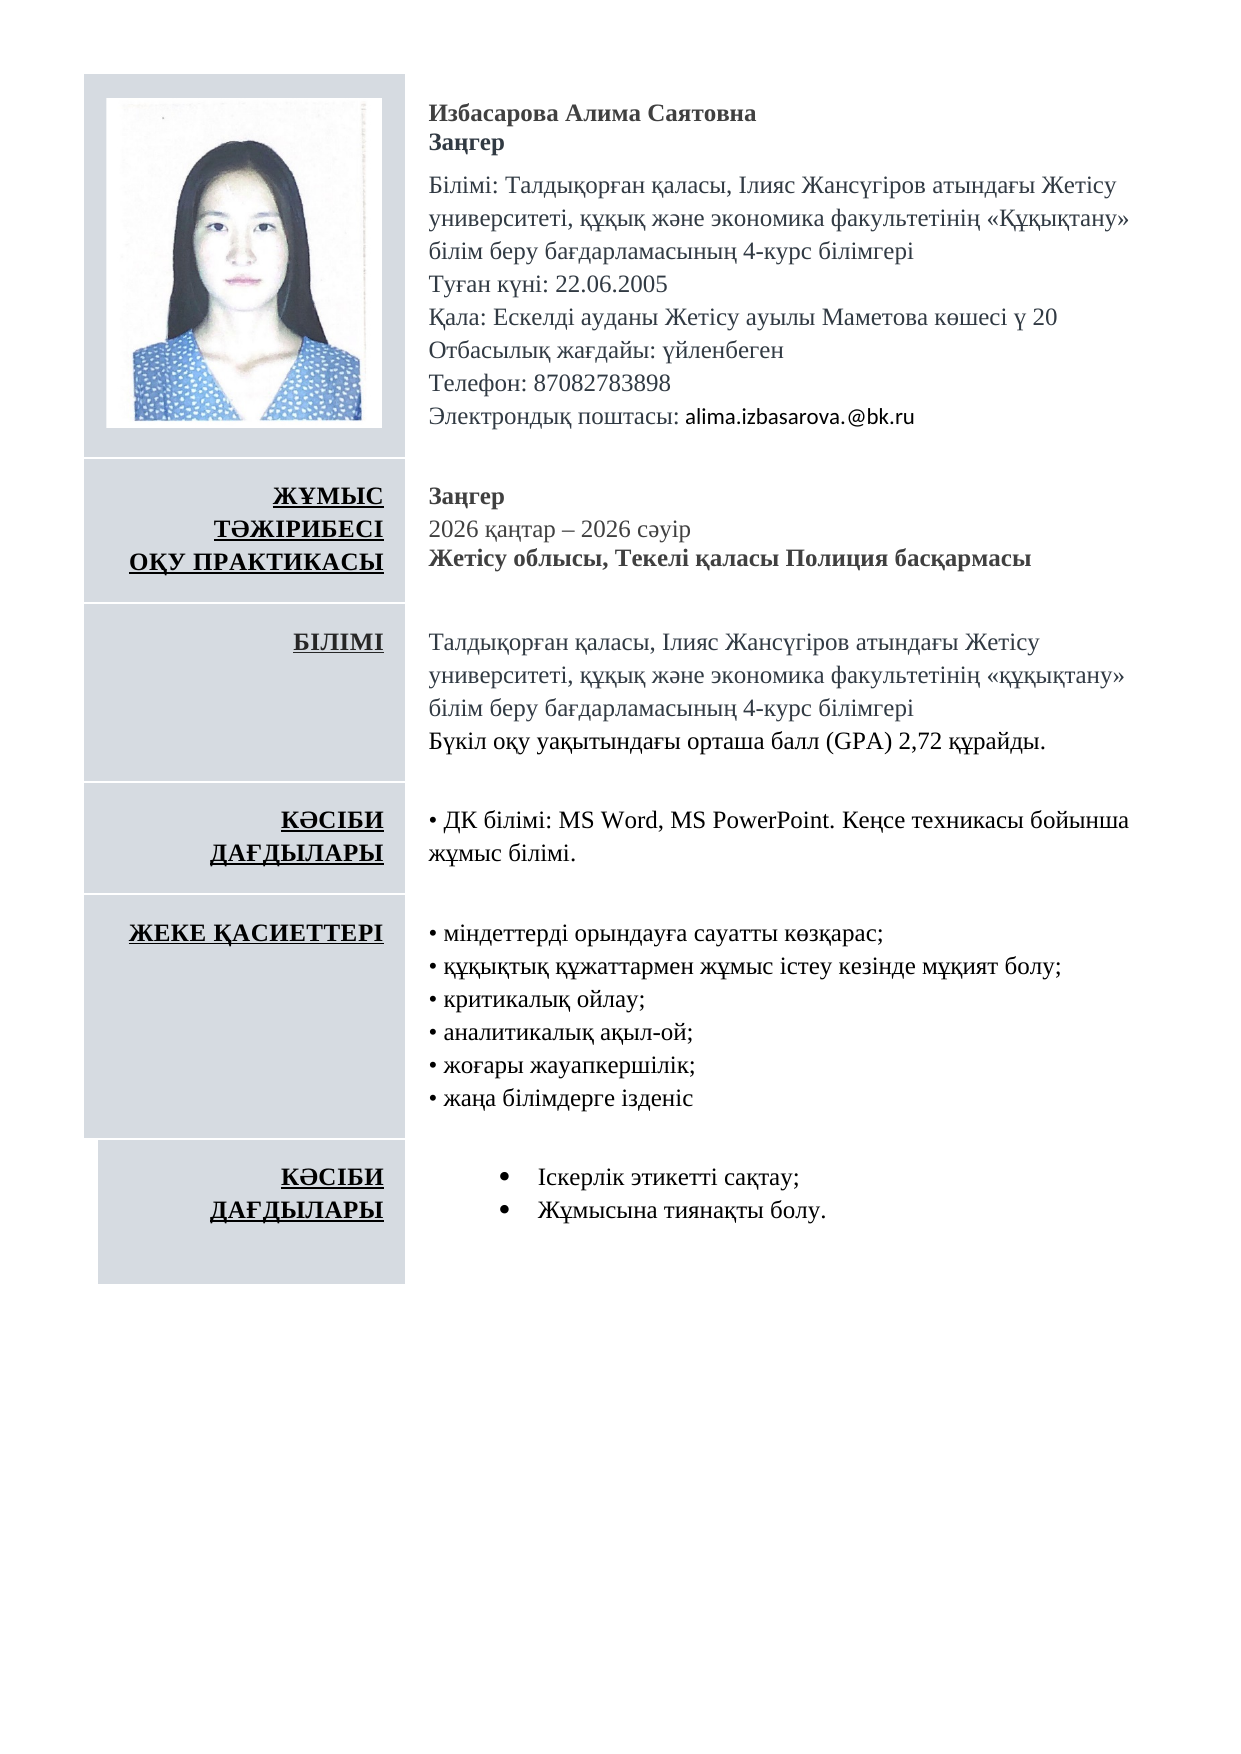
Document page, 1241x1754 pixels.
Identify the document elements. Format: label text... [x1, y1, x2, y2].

table_header Избасарова Алима Саятовна Заңгер Білімі: Талдықорған қаласы, Ілияс Жансүгіров атындағы Жетісу университеті, құқық және экономика факультетінің «Құқықтану» білім беру бағдарламасының 4-курс білімгері Туған күні: 22.06.2005 Қала: Ескелді ауданы Жетісу ауылы Маметова көшесі ү 20 Отбасылық жағдайы: үйленбеген Телефон: 87082783898 Электрондық поштасы: alima.izbasarova.@bk.ru [407, 76, 1206, 457]
table_cell БІЛІМІ [84, 604, 405, 781]
table_header [84, 74, 405, 457]
table_cell Іскерлік этикетті сақтау; Жұмысына тиянақты болу. [407, 1140, 1206, 1284]
table_cell • міндеттерді орындауға сауатты көзқарас; • құқықтық құжаттармен жұмыс істеу кезінде мұқият болу; • критикалық ойлау; • аналитикалық ақыл-ой; • жоғары жауапкершілік; • жаңа білімдерге ізденіс [407, 895, 1206, 1138]
table_cell ЖЕКЕ ҚАСИЕТТЕРІ [84, 895, 405, 1138]
table_cell КӘСІБИ ДАҒДЫЛАРЫ [84, 783, 405, 893]
table_cell • ДК білімі: MS Word, MS PowerPoint. Кеңсе техникасы бойынша жұмыс білімі. [407, 783, 1206, 893]
picture [106, 98, 382, 428]
table_cell КӘСІБИ ДАҒДЫЛАРЫ [98, 1140, 405, 1284]
table_cell Заңгер 2026 қаңтар – 2026 сәуір Жетісу облысы, Текелі қаласы Полиция басқармасы [407, 459, 1206, 602]
table_cell Талдықорған қаласы, Ілияс Жансүгіров атындағы Жетісу университеті, құқық және экономика факультетінің «құқықтану» білім беру бағдарламасының 4-курс білімгері Бүкіл оқу уақытындағы орташа балл (GPA) 2,72 құрайды. [407, 604, 1206, 781]
table_cell ЖҰМЫС ТӘЖІРИБЕСІ ОҚУ ПРАКТИКАСЫ [84, 459, 405, 602]
